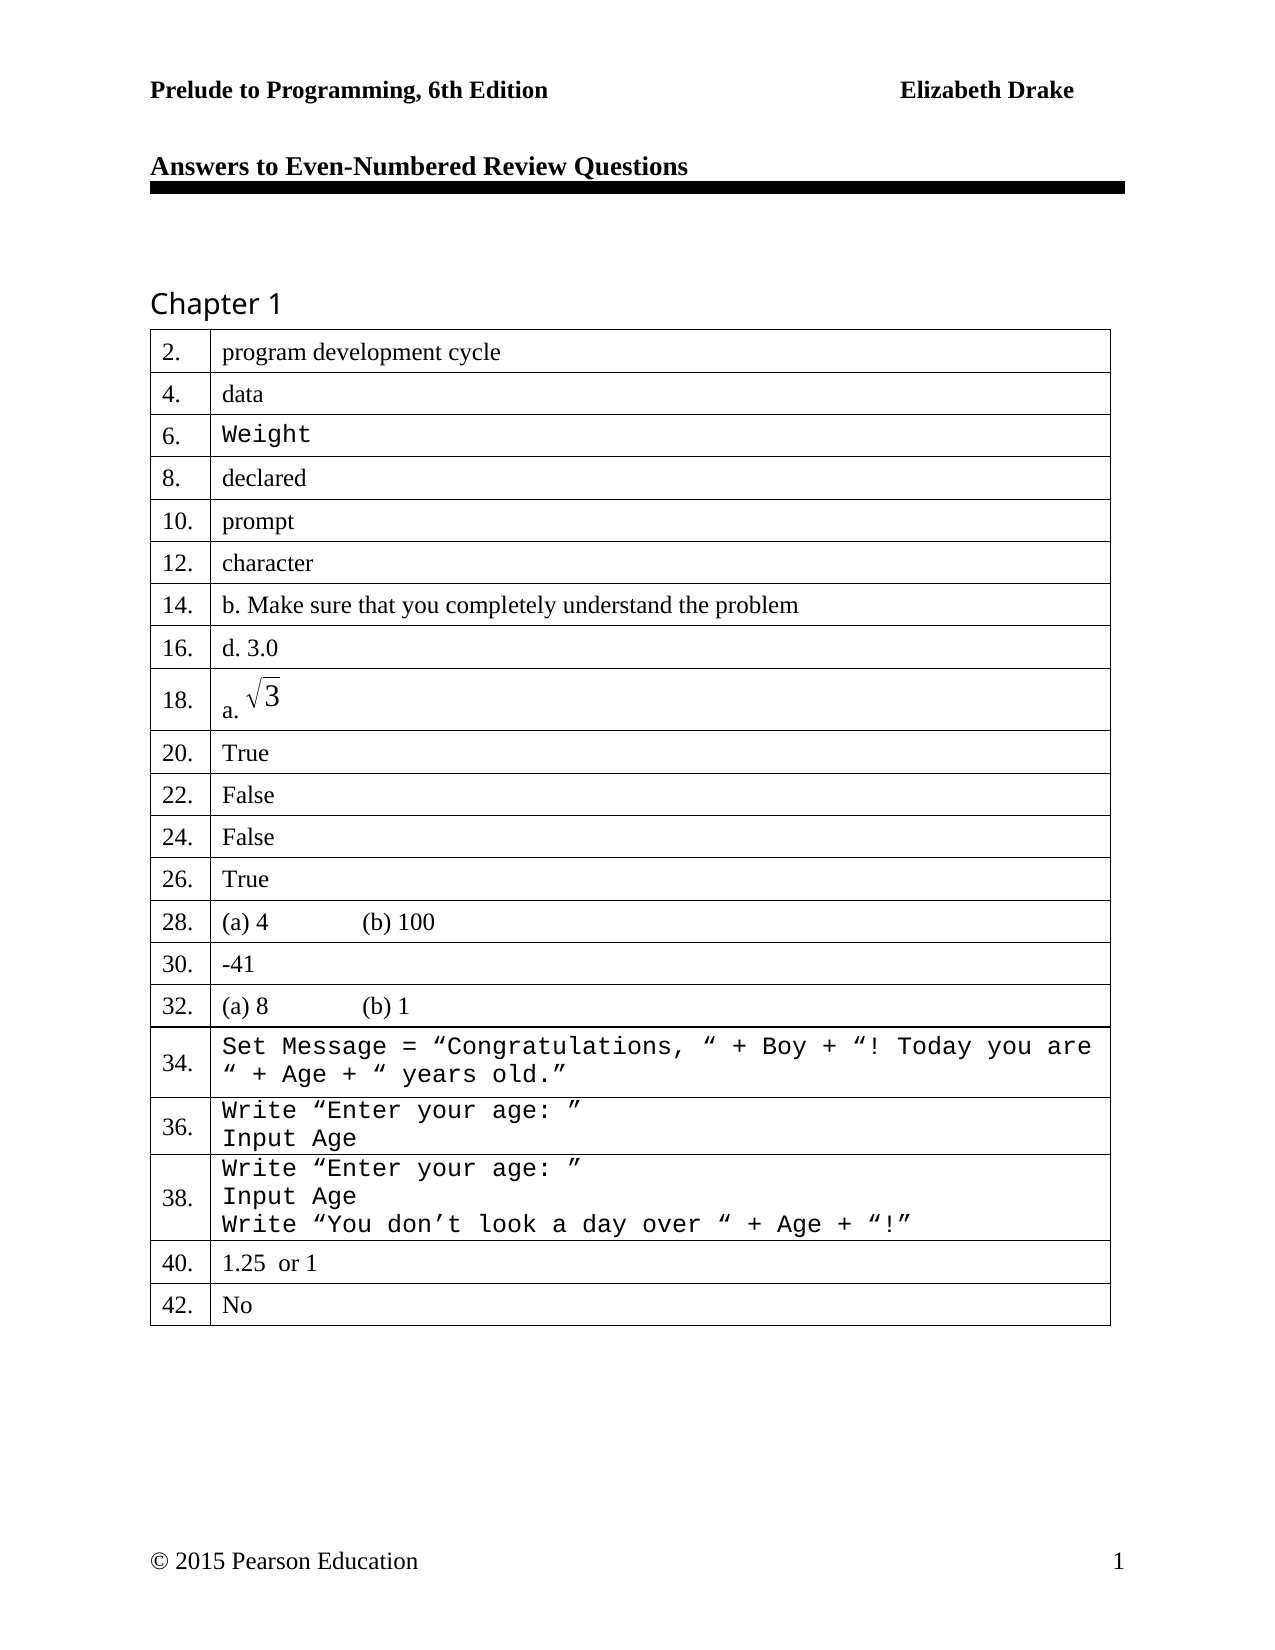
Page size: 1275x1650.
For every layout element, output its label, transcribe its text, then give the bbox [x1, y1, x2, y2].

text Answers to Even-Numbered Review Questions [150, 150, 1125, 181]
table_cell 28. [151, 901, 210, 942]
table_cell True [211, 731, 1110, 773]
table_cell 40. [151, 1241, 210, 1283]
table_cell -41 [211, 943, 1110, 984]
table_cell character [211, 542, 1110, 583]
table_header 2. [151, 330, 210, 372]
table_cell 18. [151, 669, 210, 730]
table_cell 14. [151, 584, 210, 625]
table_cell 38. [151, 1155, 210, 1240]
table_cell (a) 8 (b) 1 [211, 985, 1110, 1026]
table_cell 12. [151, 542, 210, 583]
table_cell data [211, 373, 1110, 414]
table_cell 36. [151, 1098, 210, 1154]
table_cell 4. [151, 373, 210, 414]
table_cell 42. [151, 1284, 210, 1325]
table_cell 34. [151, 1028, 210, 1097]
table_cell 22. [151, 774, 210, 815]
table_header program development cycle [211, 330, 1110, 372]
table_cell (a) 4 (b) 100 [211, 901, 1110, 942]
table_cell Write “Enter your age: ” Input Age Write “You don’t look a day over “ + Age + “!” [211, 1155, 1110, 1240]
table_cell No [211, 1284, 1110, 1325]
table_cell d. 3.0 [211, 626, 1110, 668]
table_cell b. Make sure that you completely understand the problem [211, 584, 1110, 625]
table_cell Write “Enter your age: ” Input Age [211, 1098, 1110, 1154]
table_cell Set Message = “Congratulations, “ + Boy + “! Today you are “ + Age + “ years old.” [211, 1028, 1110, 1097]
table_cell 32. [151, 985, 210, 1026]
table_cell False [211, 816, 1110, 857]
table_cell declared [211, 457, 1110, 498]
table_cell 30. [151, 943, 210, 984]
table_cell True [211, 858, 1110, 899]
table_cell 1.25 or 1 [211, 1241, 1110, 1283]
table_cell 16. [151, 626, 210, 668]
table_cell a. [211, 669, 1110, 730]
table_cell Weight [211, 415, 1110, 456]
table_cell 8. [151, 457, 210, 498]
table_cell prompt [211, 500, 1110, 541]
table_cell 24. [151, 816, 210, 857]
table_cell 10. [151, 500, 210, 541]
table_cell 20. [151, 731, 210, 773]
table_cell 26. [151, 858, 210, 899]
subtitle Chapter 1 [150, 283, 1125, 323]
table_cell False [211, 774, 1110, 815]
table_cell 6. [151, 415, 210, 456]
